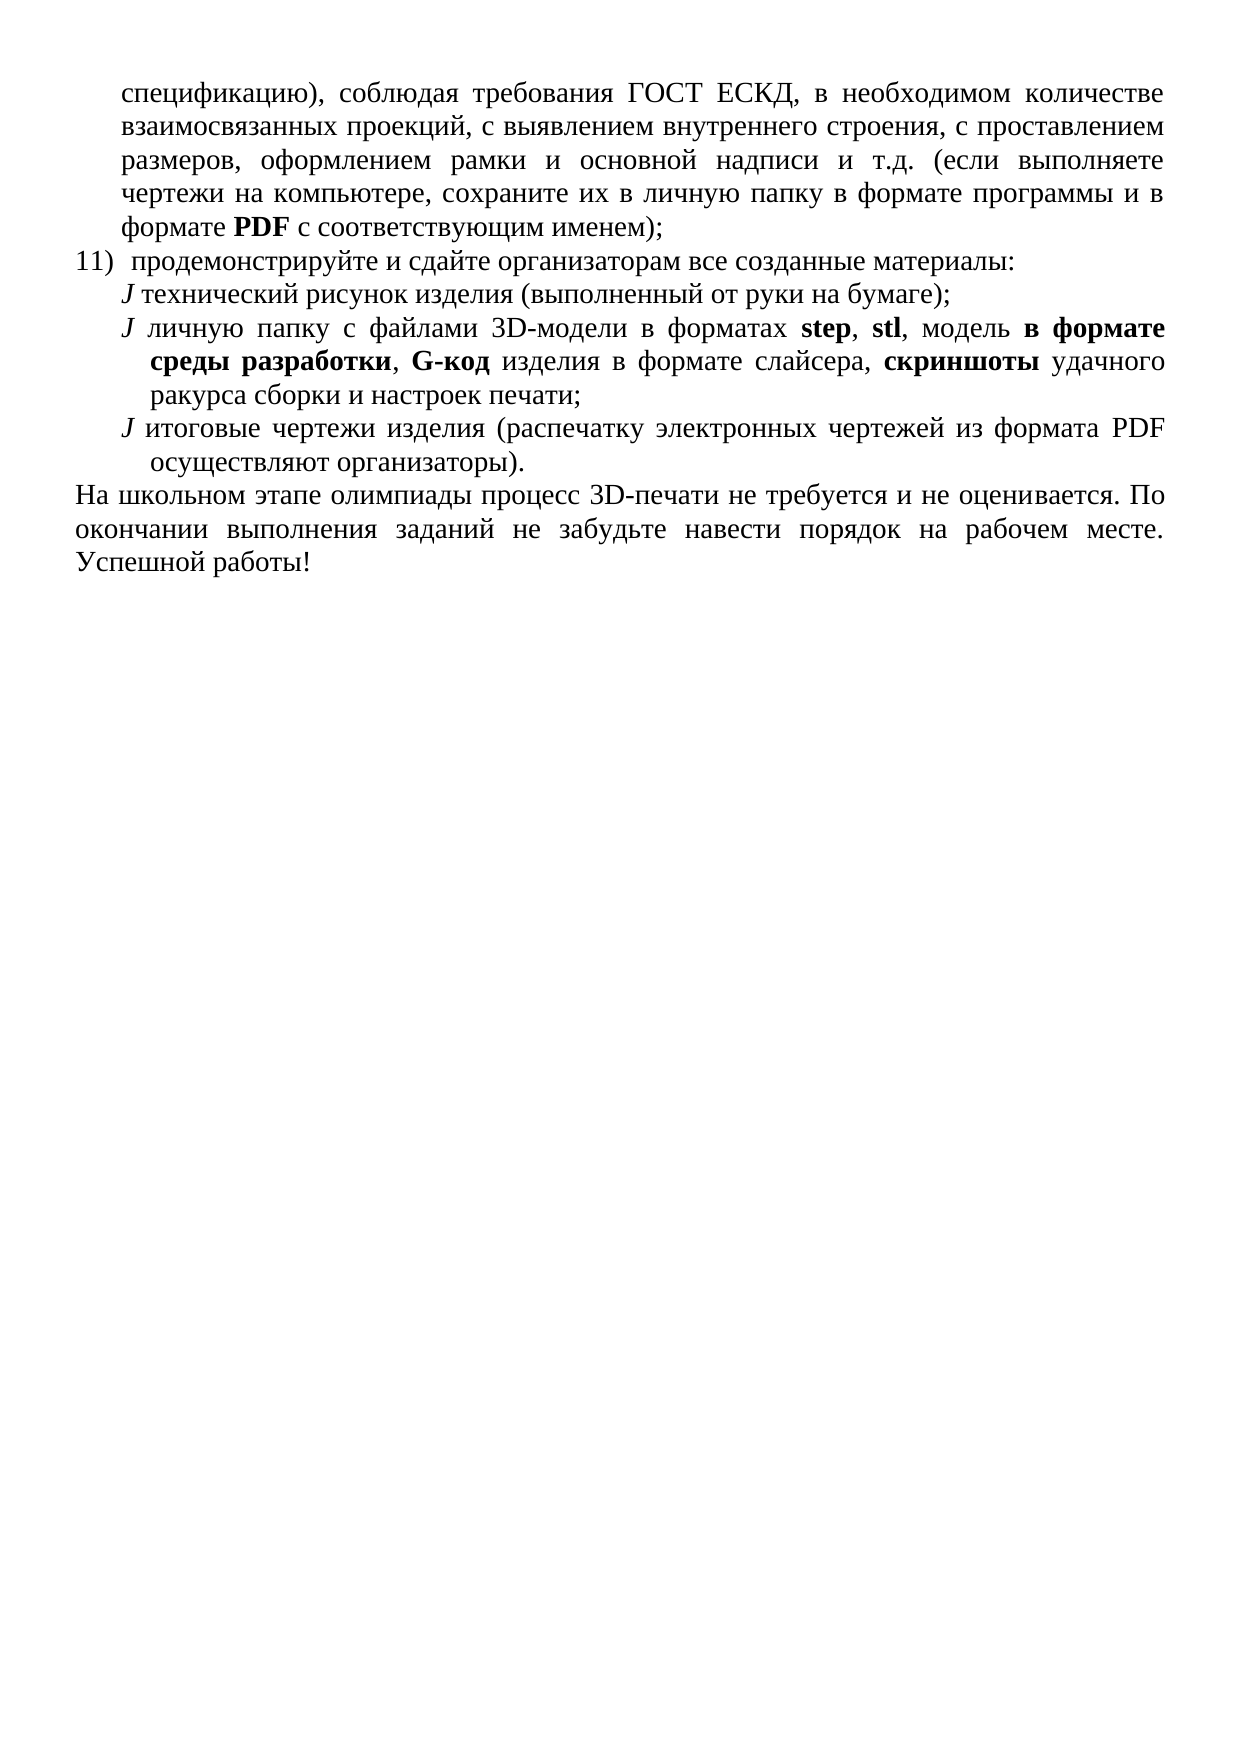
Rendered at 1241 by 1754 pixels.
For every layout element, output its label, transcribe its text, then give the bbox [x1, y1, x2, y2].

text J личную папку с файлами 3D-модели в форматах step, stl, модель в формате среды разработки, G-код изделия в формате слайсера, скриншоты удачного ракурса сборки и настроек печати; [121, 310, 1165, 410]
list продемонстрируйте и сдайте организаторам все созданные материалы: [75, 243, 1165, 276]
text J технический рисунок изделия (выполненный от руки на бумаге); [75, 276, 1165, 310]
text J итоговые чертежи изделия (распечатку электронных чертежей из формата PDF осуществляют организаторы). [121, 410, 1165, 477]
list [75, 75, 1165, 243]
text На школьном этапе олимпиады процесс 3D-печати не требуется и не оценивается. По окончании выполнения заданий не забудьте навести порядок на рабочем месте. Успешной работы! [75, 477, 1165, 578]
